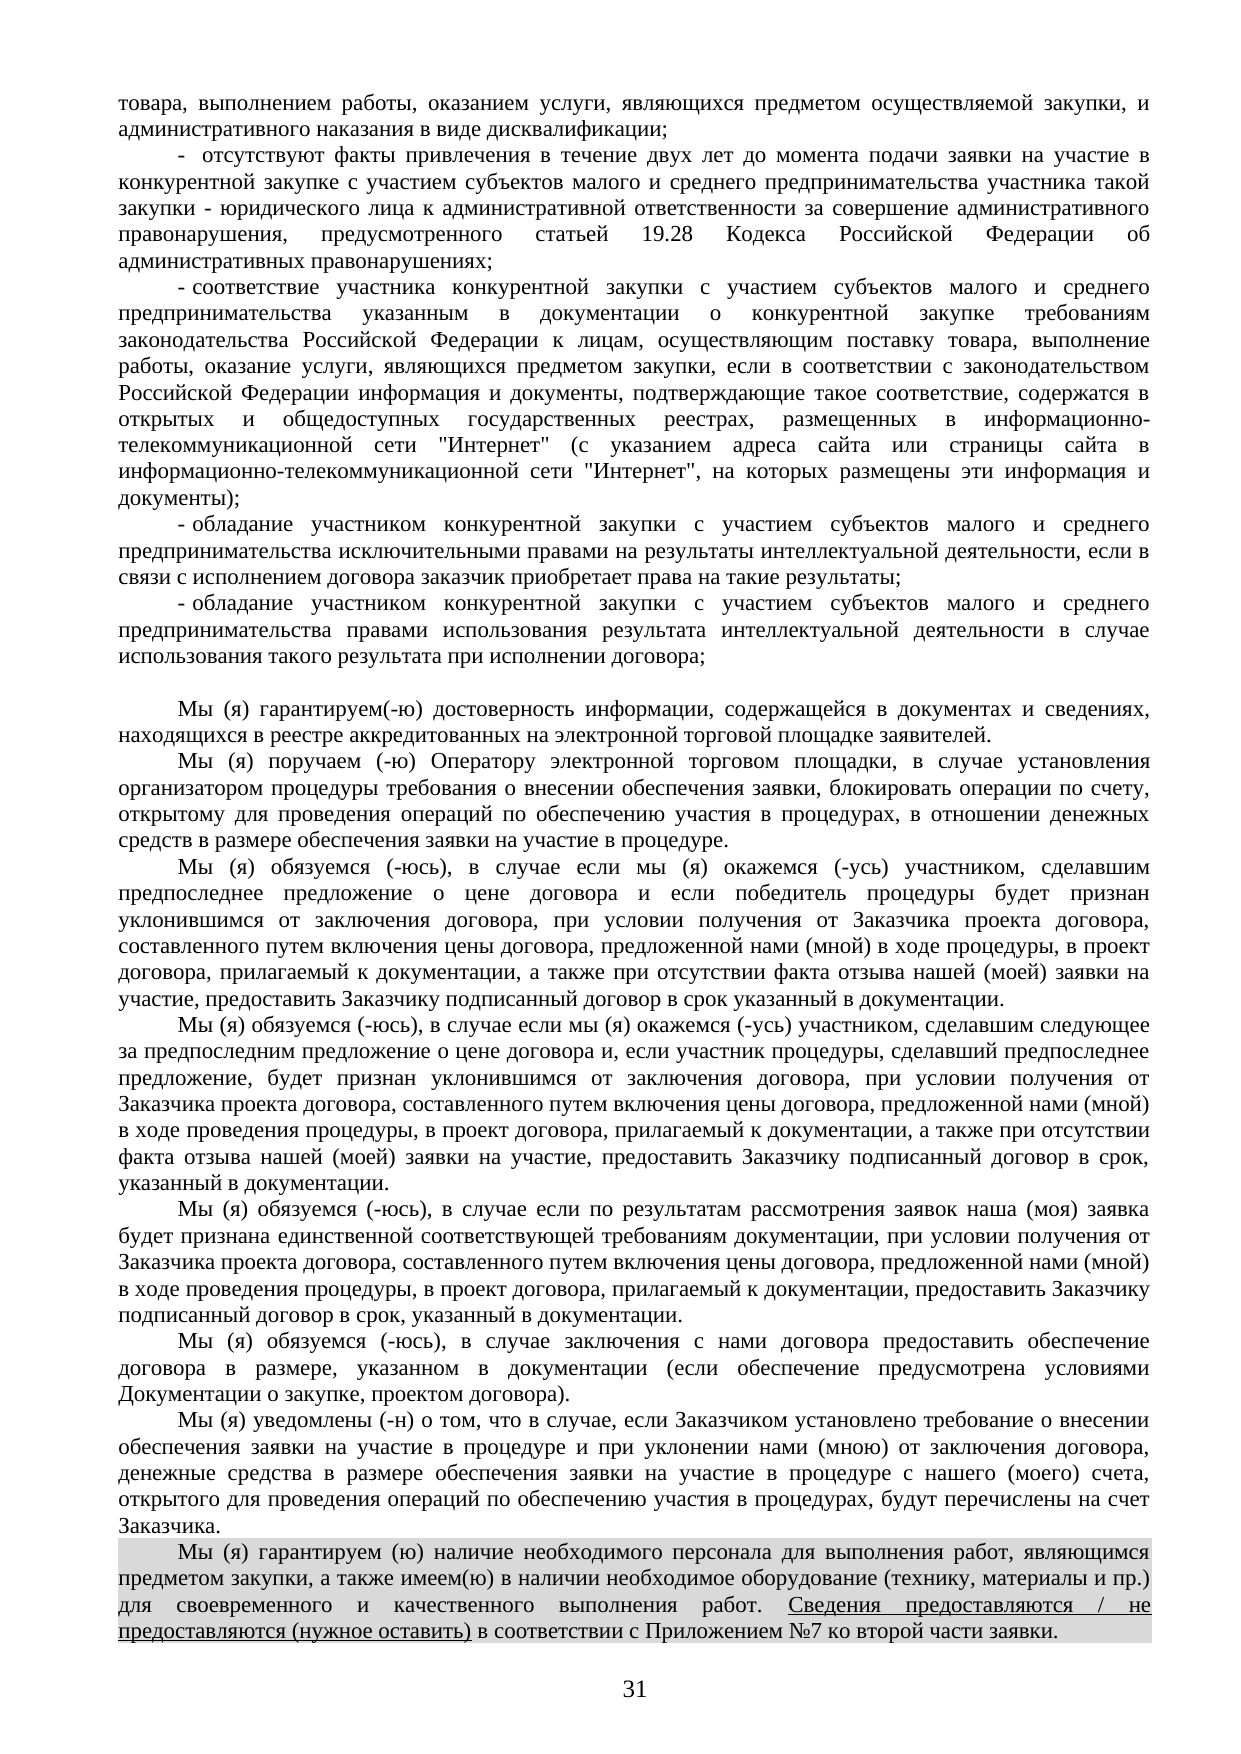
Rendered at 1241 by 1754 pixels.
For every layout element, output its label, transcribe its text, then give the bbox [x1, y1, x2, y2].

list обладание участником конкурентной закупки с участием субъектов малого и среднего предпринимательства правами использования результата интеллектуальной деятельности в случае использования такого результата при исполнении договора; [118, 589, 1152, 668]
text Мы (я) обязуемся (-юсь), в случае заключения с нами договора предоставить обеспечение договора в размере, указанном в документации (если обеспечение предусмотрена условиями Документации о закупке, проектом договора). [118, 1327, 1152, 1406]
text Мы (я) обязуемся (-юсь), в случае если мы (я) окажемся (-усь) участником, сделавшим предпоследнее предложение о цене договора и если победитель процедуры будет признан уклонившимся от заключения договора, при условии получения от Заказчика проекта договора, составленного путем включения цены договора, предложенной нами (мной) в ходе процедуры, в проект договора, прилагаемый к документации, а также при отсутствии факта отзыва нашей (моей) заявки на участие, предоставить Заказчику подписанный договор в срок указанный в документации. [118, 853, 1152, 1011]
list отсутствуют факты привлечения в течение двух лет до момента подачи заявки на участие в конкурентной закупке с участием субъектов малого и среднего предпринимательства участника такой закупки - юридического лица к административной ответственности за совершение административного правонарушения, предусмотренного статьей 19.28 Кодекса Российской Федерации об административных правонарушениях; [118, 141, 1152, 273]
list обладание участником конкурентной закупки с участием субъектов малого и среднего предпринимательства исключительными правами на результаты интеллектуальной деятельности, если в связи с исполнением договора заказчик приобретает права на такие результаты; [118, 510, 1152, 589]
text Мы (я) обязуемся (-юсь), в случае если мы (я) окажемся (-усь) участником, сделавшим следующее за предпоследним предложение о цене договора и, если участник процедуры, сделавший предпоследнее предложение, будет признан уклонившимся от заключения договора, при условии получения от Заказчика проекта договора, составленного путем включения цены договора, предложенной нами (мной) в ходе проведения процедуры, в проект договора, прилагаемый к документации, а также при отсутствии факта отзыва нашей (моей) заявки на участие, предоставить Заказчику подписанный договор в срок, указанный в документации. [118, 1011, 1152, 1196]
text Мы (я) гарантируем(-ю) достоверность информации, содержащейся в документах и сведениях, находящихся в реестре аккредитованных на электронной торговой площадке заявителей. [118, 695, 1152, 747]
text Мы (я) уведомлены (-н) о том, что в случае, если Заказчиком установлено требование о внесении обеспечения заявки на участие в процедуре и при уклонении нами (мною) от заключения договора, денежные средства в размере обеспечения заявки на участие в процедуре с нашего (моего) счета, открытого для проведения операций по обеспечению участия в процедурах, будут перечислены на счет Заказчика. [118, 1406, 1152, 1538]
text Мы (я) поручаем (-ю) Оператору электронной торговом площадки, в случае установления организатором процедуры требования о внесении обеспечения заявки, блокировать операции по счету, открытому для проведения операций по обеспечению участия в процедурах, в отношении денежных средств в размере обеспечения заявки на участие в процедуре. [118, 747, 1152, 853]
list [118, 89, 1152, 141]
text Мы (я) обязуемся (-юсь), в случае если по результатам рассмотрения заявок наша (моя) заявка будет признана единственной соответствующей требованиям документации, при условии получения от Заказчика проекта договора, составленного путем включения цены договора, предложенной нами (мной) в ходе проведения процедуры, в проект договора, прилагаемый к документации, предоставить Заказчику подписанный договор в срок, указанный в документации. [118, 1196, 1152, 1327]
list соответствие участника конкурентной закупки с участием субъектов малого и среднего предпринимательства указанным в документации о конкурентной закупке требованиям законодательства Российской Федерации к лицам, осуществляющим поставку товара, выполнение работы, оказание услуги, являющихся предметом закупки, если в соответствии с законодательством Российской Федерации информация и документы, подтверждающие такое соответствие, содержатся в открытых и общедоступных государственных реестрах, размещенных в информационно-телекоммуникационной сети "Интернет" (с указанием адреса сайта или страницы сайта в информационно-телекоммуникационной сети "Интернет", на которых размещены эти информация и документы); [118, 273, 1152, 510]
text Мы (я) гарантируем (ю) наличие необходимого персонала для выполнения работ, являющимся предметом закупки, а также имеем(ю) в наличии необходимое оборудование (технику, материалы и пр.) для своевременного и качественного выполнения работ. Сведения предоставляются / не предоставляются (нужное оставить) в соответствии с Приложением №7 ко второй части заявки. [118, 1538, 1152, 1643]
